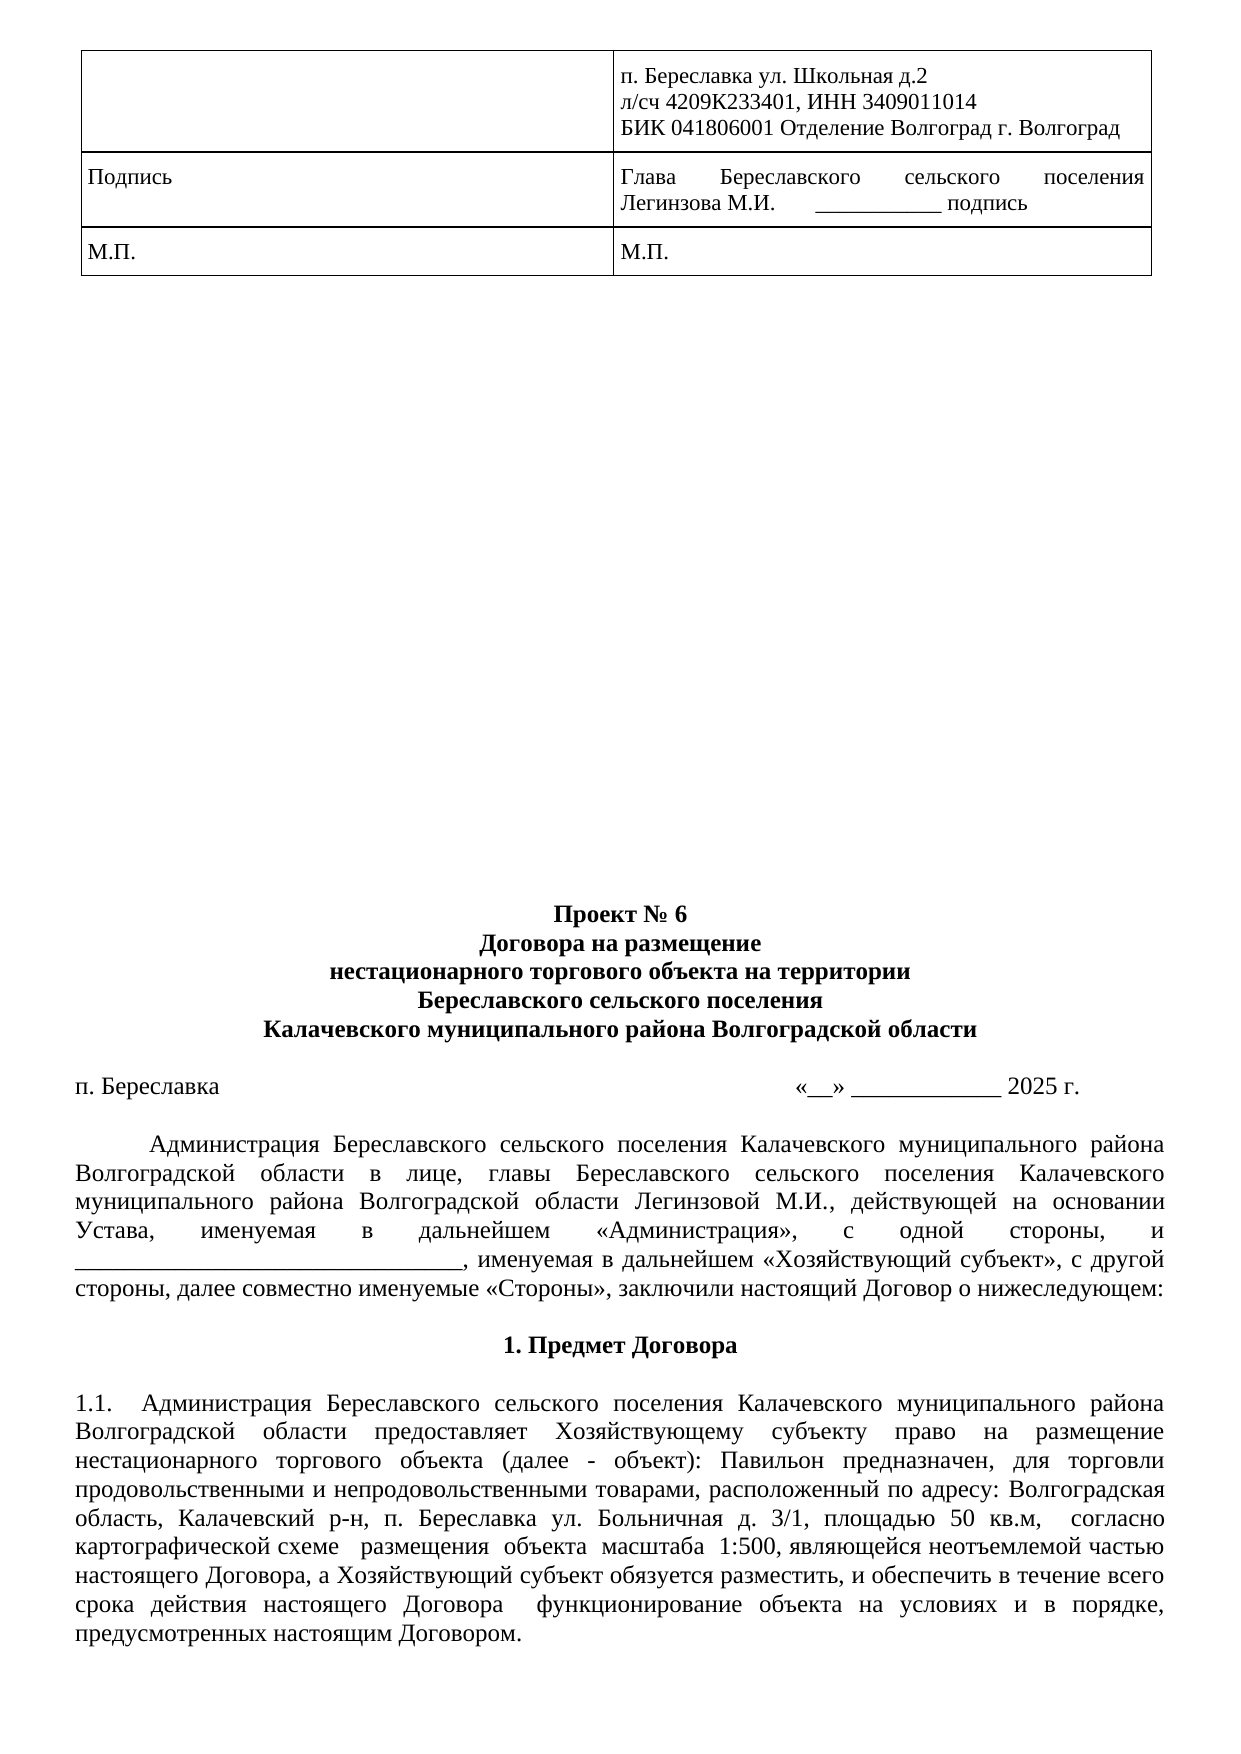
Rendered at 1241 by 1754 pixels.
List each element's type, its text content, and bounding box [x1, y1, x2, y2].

table_cell Подпись [82, 153, 613, 226]
text п. Береславка «__» ____________ 2025 г. [75, 1071, 1165, 1100]
table_cell [82, 51, 613, 151]
text 1.1. Администрация Береславского сельского поселения Калачевского муниципального района Волгоградской области предоставляет Хозяйствующему субъекту право на размещение нестационарного торгового объекта (далее - объект): Павильон предназначен, для торговли продовольственными и непродовольственными товарами, расположенный по адресу: Волгоградская область, Калачевский р-н, п. Береславка ул. Больничная д. 3/1, площадью 50 кв.м, согласно картографической схеме размещения объекта масштаба 1:500, являющейся неотъемлемой частью настоящего Договора, а Хозяйствующий субъект обязуется разместить, и обеспечить в течение всего срока действия настоящего Договора функционирование объекта на условиях и в порядке, предусмотренных настоящим Договором. [75, 1388, 1165, 1646]
table_cell М.П. [82, 228, 613, 275]
text Договора на размещение [75, 928, 1165, 956]
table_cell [614, 51, 1151, 151]
text Администрация Береславского сельского поселения Калачевского муниципального района Волгоградской области в лице, главы Береславского сельского поселения Калачевского муниципального района Волгоградской области Легинзовой М.И., действующей на основании Устава, именуемая в дальнейшем «Администрация», с одной стороны, и _______________________________, именуемая в дальнейшем «Хозяйствующий субъект», с другой стороны, далее совместно именуемые «Стороны», заключили настоящий Договор о нижеследующем: [75, 1129, 1165, 1186]
text Администрация Береславского сельского поселения Калачевского муниципального района Волгоградской области в лице, главы Береславского сельского поселения Калачевского муниципального района Волгоградской области Легинзовой М.И., действующей на основании Устава, именуемая в дальнейшем «Администрация», с одной стороны, и _______________________________, именуемая в дальнейшем «Хозяйствующий субъект», с другой стороны, далее совместно именуемые «Стороны», заключили настоящий Договор о нижеследующем: [75, 1186, 1165, 1301]
text нестационарного торгового объекта на территории [75, 956, 1165, 985]
text 1. Предмет Договора [75, 1330, 1165, 1359]
text Калачевского муниципального района Волгоградской области [75, 1014, 1165, 1043]
text Береславского сельского поселения [75, 985, 1165, 1014]
table_cell М.П. [614, 228, 1151, 275]
text Проект № 6 [75, 899, 1165, 928]
table_cell Глава Береславского сельского поселения Легинзова М.И. ___________ подпись [614, 153, 1151, 226]
